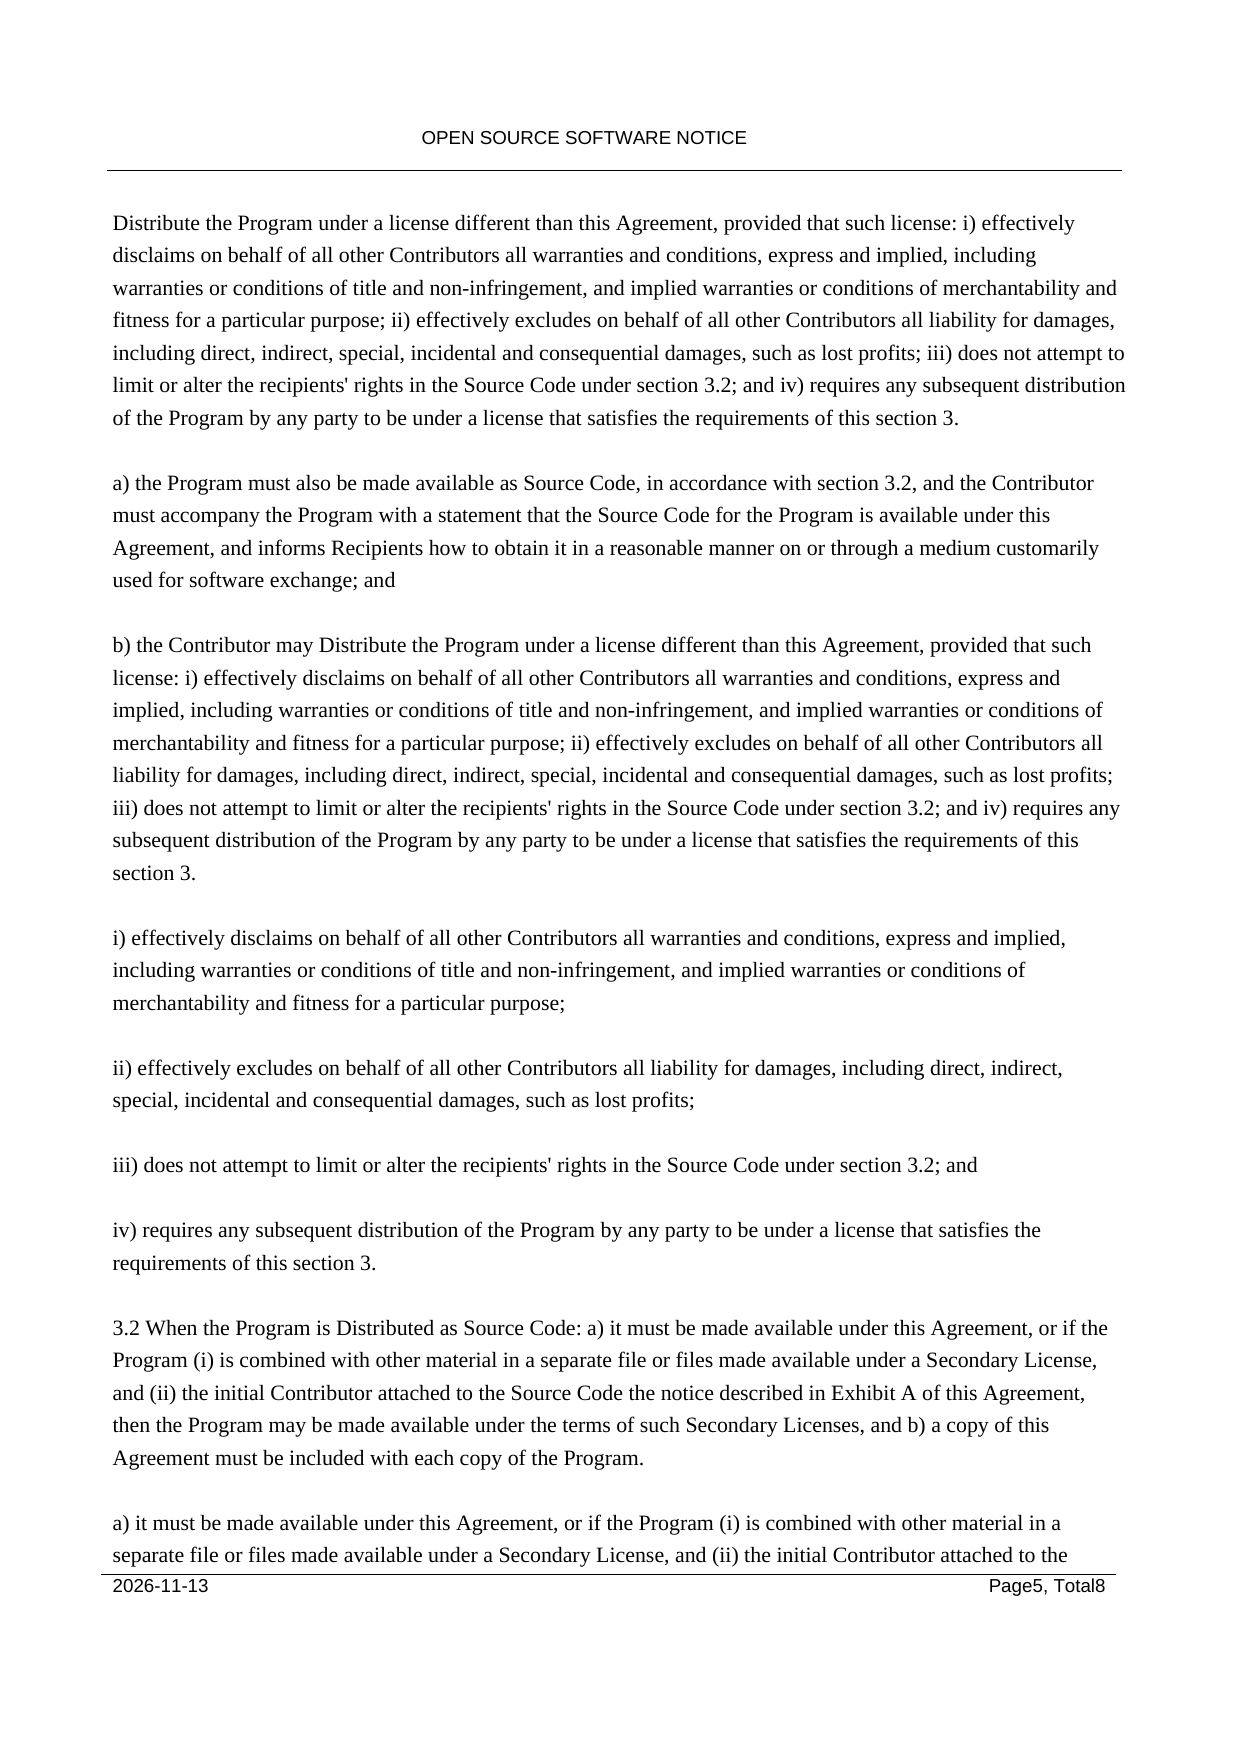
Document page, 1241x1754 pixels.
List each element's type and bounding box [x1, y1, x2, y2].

text [112, 206, 1128, 1571]
